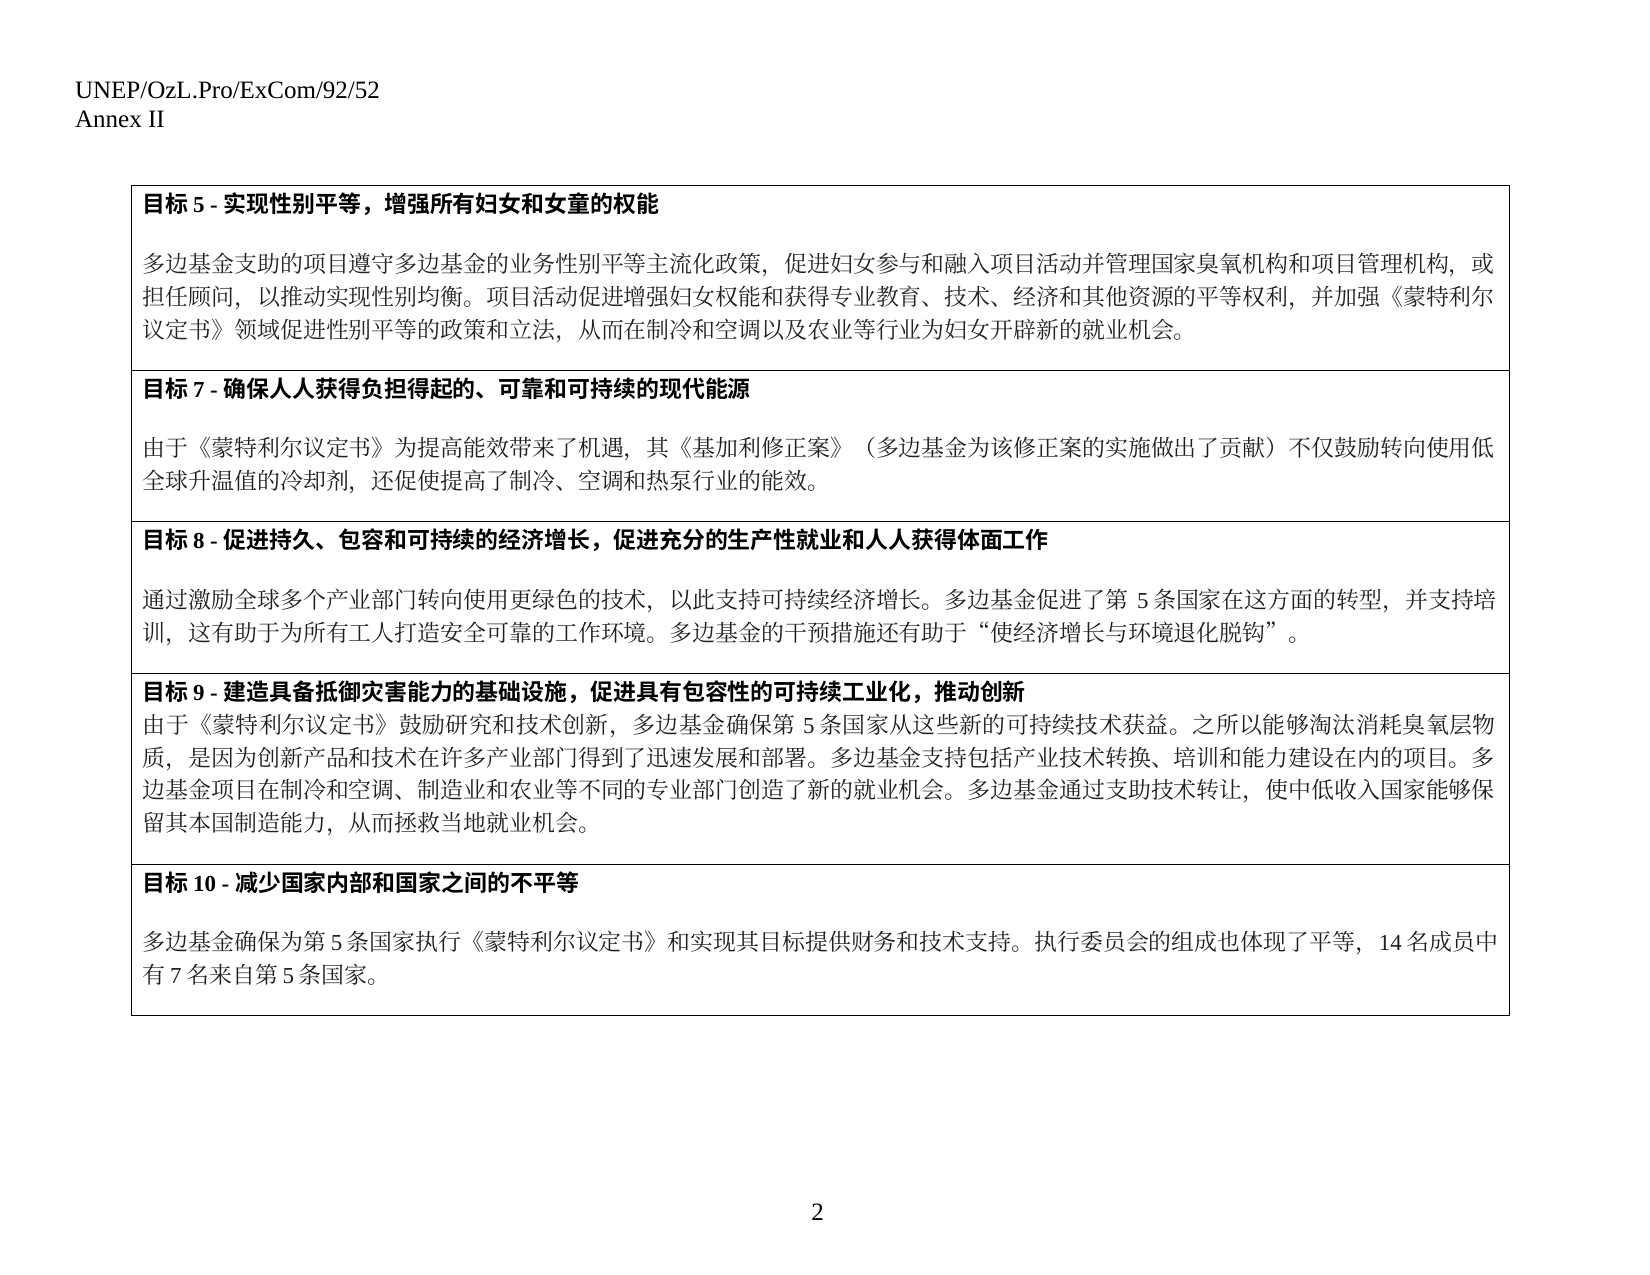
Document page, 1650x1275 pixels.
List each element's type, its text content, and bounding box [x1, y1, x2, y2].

table_cell 目标8 - 促进持久、包容和可持续的经济增长，促进充分的生产性就业和人人获得体面工作 通过激励全球多个产业部门转向使用更绿色的技术，以此支持可持续经济增长。多边基金促进了第5条国家在这方面的转型，并支持培训，这有助于为所有工人打造安全可靠的工作环境。多边基金的干预措施还有助于“使经济增长与环境退化脱钩”。 [132, 522, 1509, 672]
table_cell 目标7 - 确保人人获得负担得起的、可靠和可持续的现代能源 由于《蒙特利尔议定书》为提高能效带来了机遇，其《基加利修正案》（多边基金为该修正案的实施做出了贡献）不仅鼓励转向使用低全球升温值的冷却剂，还促使提高了制冷、空调和热泵行业的能效。 [132, 371, 1509, 521]
table_cell 目标9 - 建造具备抵御灾害能力的基础设施，促进具有包容性的可持续工业化，推动创新 由于《蒙特利尔议定书》鼓励研究和技术创新，多边基金确保第5条国家从这些新的可持续技术获益。之所以能够淘汰消耗臭氧层物质，是因为创新产品和技术在许多产业部门得到了迅速发展和部署。多边基金支持包括产业技术转换、培训和能力建设在内的项目。多边基金项目在制冷和空调、制造业和农业等不同的专业部门创造了新的就业机会。多边基金通过支助技术转让，使中低收入国家能够保留其本国制造能力，从而拯救当地就业机会。 [132, 674, 1509, 863]
table_cell 目标5 - 实现性别平等，增强所有妇女和女童的权能 多边基金支助的项目遵守多边基金的业务性别平等主流化政策，促进妇女参与和融入项目活动并管理国家臭氧机构和项目管理机构，或担任顾问，以推动实现性别均衡。项目活动促进增强妇女权能和获得专业教育、技术、经济和其他资源的平等权利，并加强《蒙特利尔议定书》领域促进性别平等的政策和立法，从而在制冷和空调以及农业等行业为妇女开辟新的就业机会。 [132, 186, 1509, 369]
table_cell 目标10 - 减少国家内部和国家之间的不平等 多边基金确保为第5条国家执行《蒙特利尔议定书》和实现其目标提供财务和技术支持。执行委员会的组成也体现了平等，14名成员中有7名来自第5条国家。 [132, 865, 1509, 1015]
